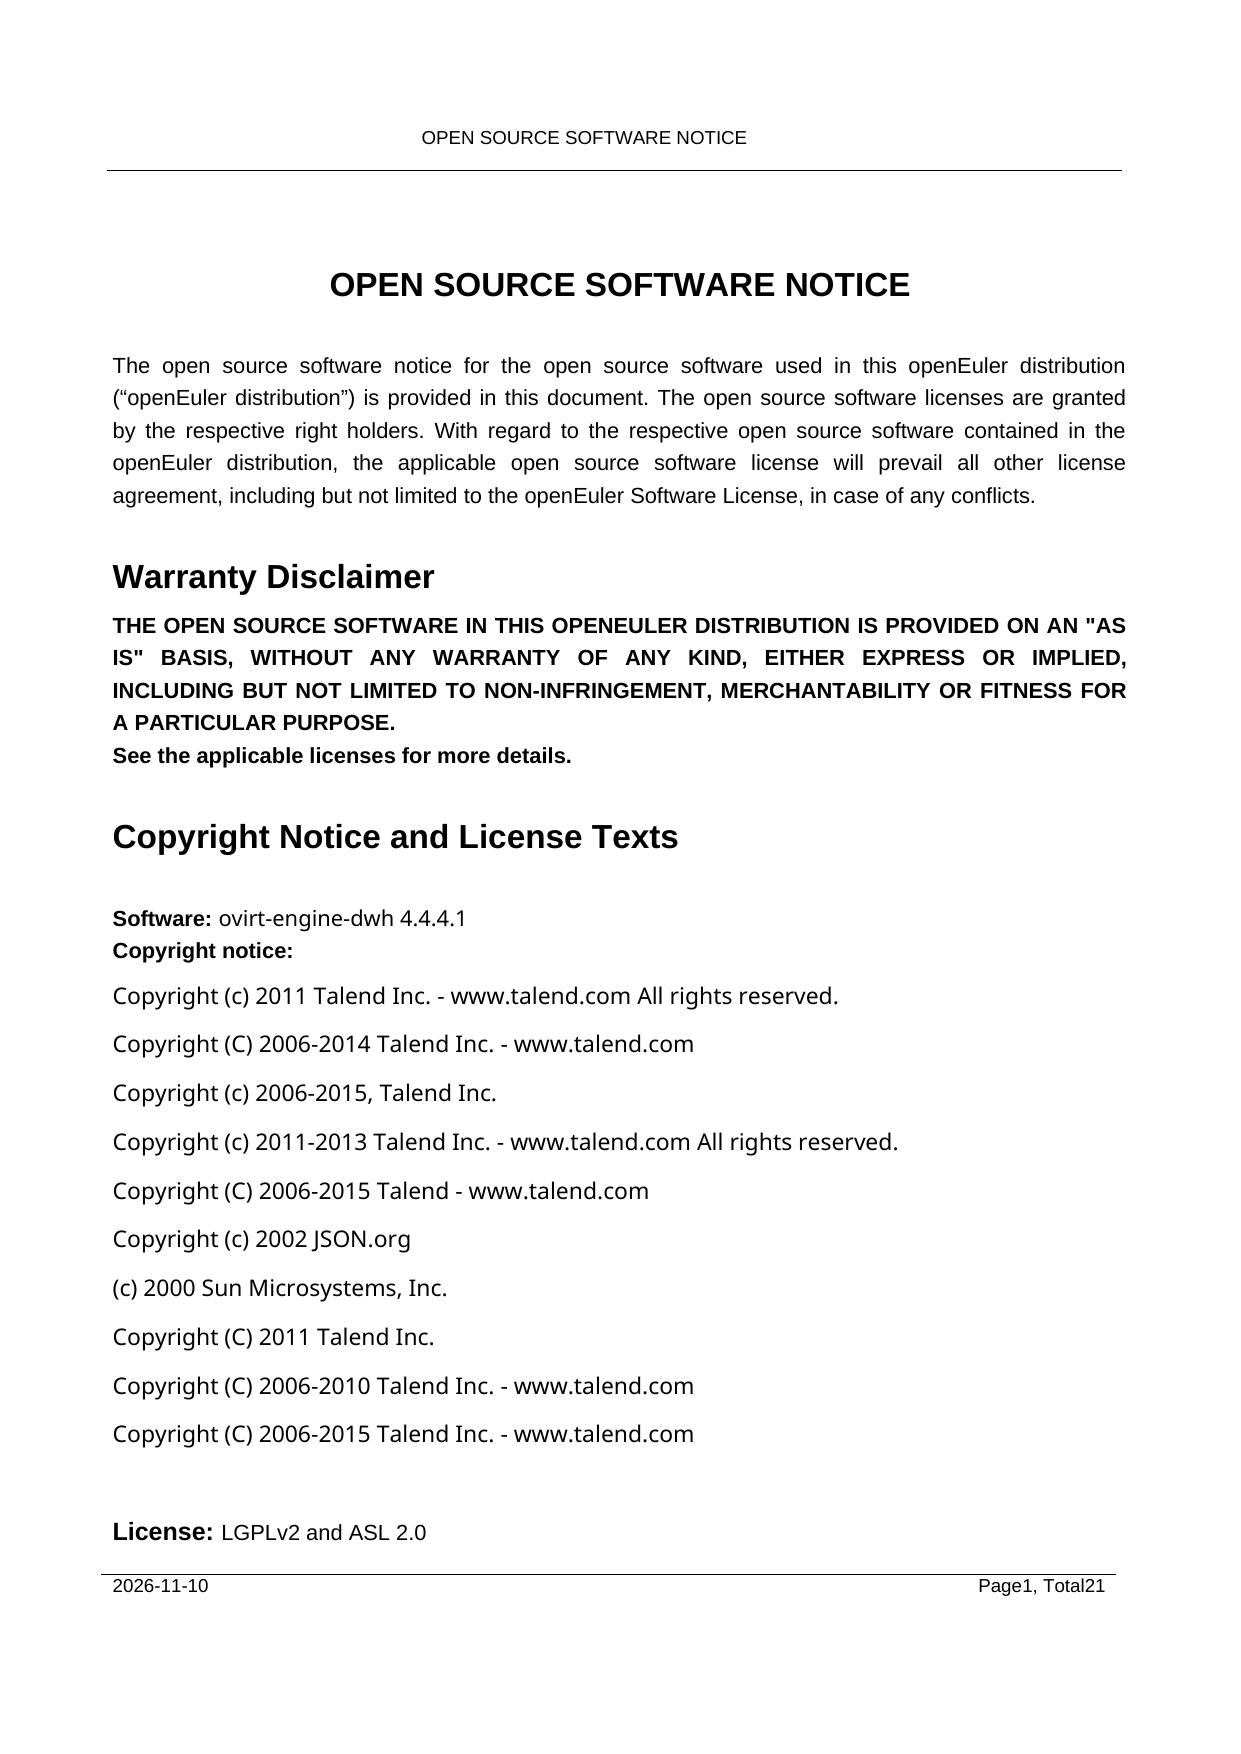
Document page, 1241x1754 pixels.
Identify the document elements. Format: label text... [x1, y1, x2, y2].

text THE OPEN SOURCE SOFTWARE IN THIS OPENEULER DISTRIBUTION IS PROVIDED ON AN "AS IS" BASIS, WITHOUT ANY WARRANTY OF ANY KIND, EITHER EXPRESS OR IMPLIED, INCLUDING BUT NOT LIMITED TO NON-INFRINGEMENT, MERCHANTABILITY OR FITNESS FOR A PARTICULAR PURPOSE. See the applicable licenses for more details. [112, 609, 1128, 771]
text Copyright notice: [112, 934, 1128, 966]
text Software: ovirt-engine-dwh 4.4.4.1 [112, 901, 1128, 934]
text The open source software notice for the open source software used in this openEuler distribution (“openEuler distribution”) is provided in this document. The open source software licenses are granted by the respective right holders. With regard to the respective open source software contained in the openEuler distribution, the applicable open source software license will prevail all other license agreement, including but not limited to the openEuler Software License, in case of any conflicts. [112, 349, 1128, 511]
text Copyright Notice and License Texts [112, 804, 1128, 869]
text OPEN SOURCE SOFTWARE NOTICE [112, 251, 1128, 316]
text Warranty Disclaimer [112, 544, 1128, 609]
text Copyright (c) 2011 Talend Inc. - www.talend.com All rights reserved. Copyright (C) 2006-2014 Talend Inc. - www.talend.com Copyright (c) 2006-2015, Talend Inc. Copyright (c) 2011-2013 Talend Inc. - www.talend.com All rights reserved. Copyright (C) 2006-2015 Talend - www.talend.com Copyright (c) 2002 JSON.org (c) 2000 Sun Microsystems, Inc. Copyright (C) 2011 Talend Inc. Copyright (C) 2006-2010 Talend Inc. - www.talend.com Copyright (C) 2006-2015 Talend Inc. - www.talend.com [112, 979, 1128, 1499]
text License: LGPLv2 and ASL 2.0 [112, 1515, 1128, 1548]
